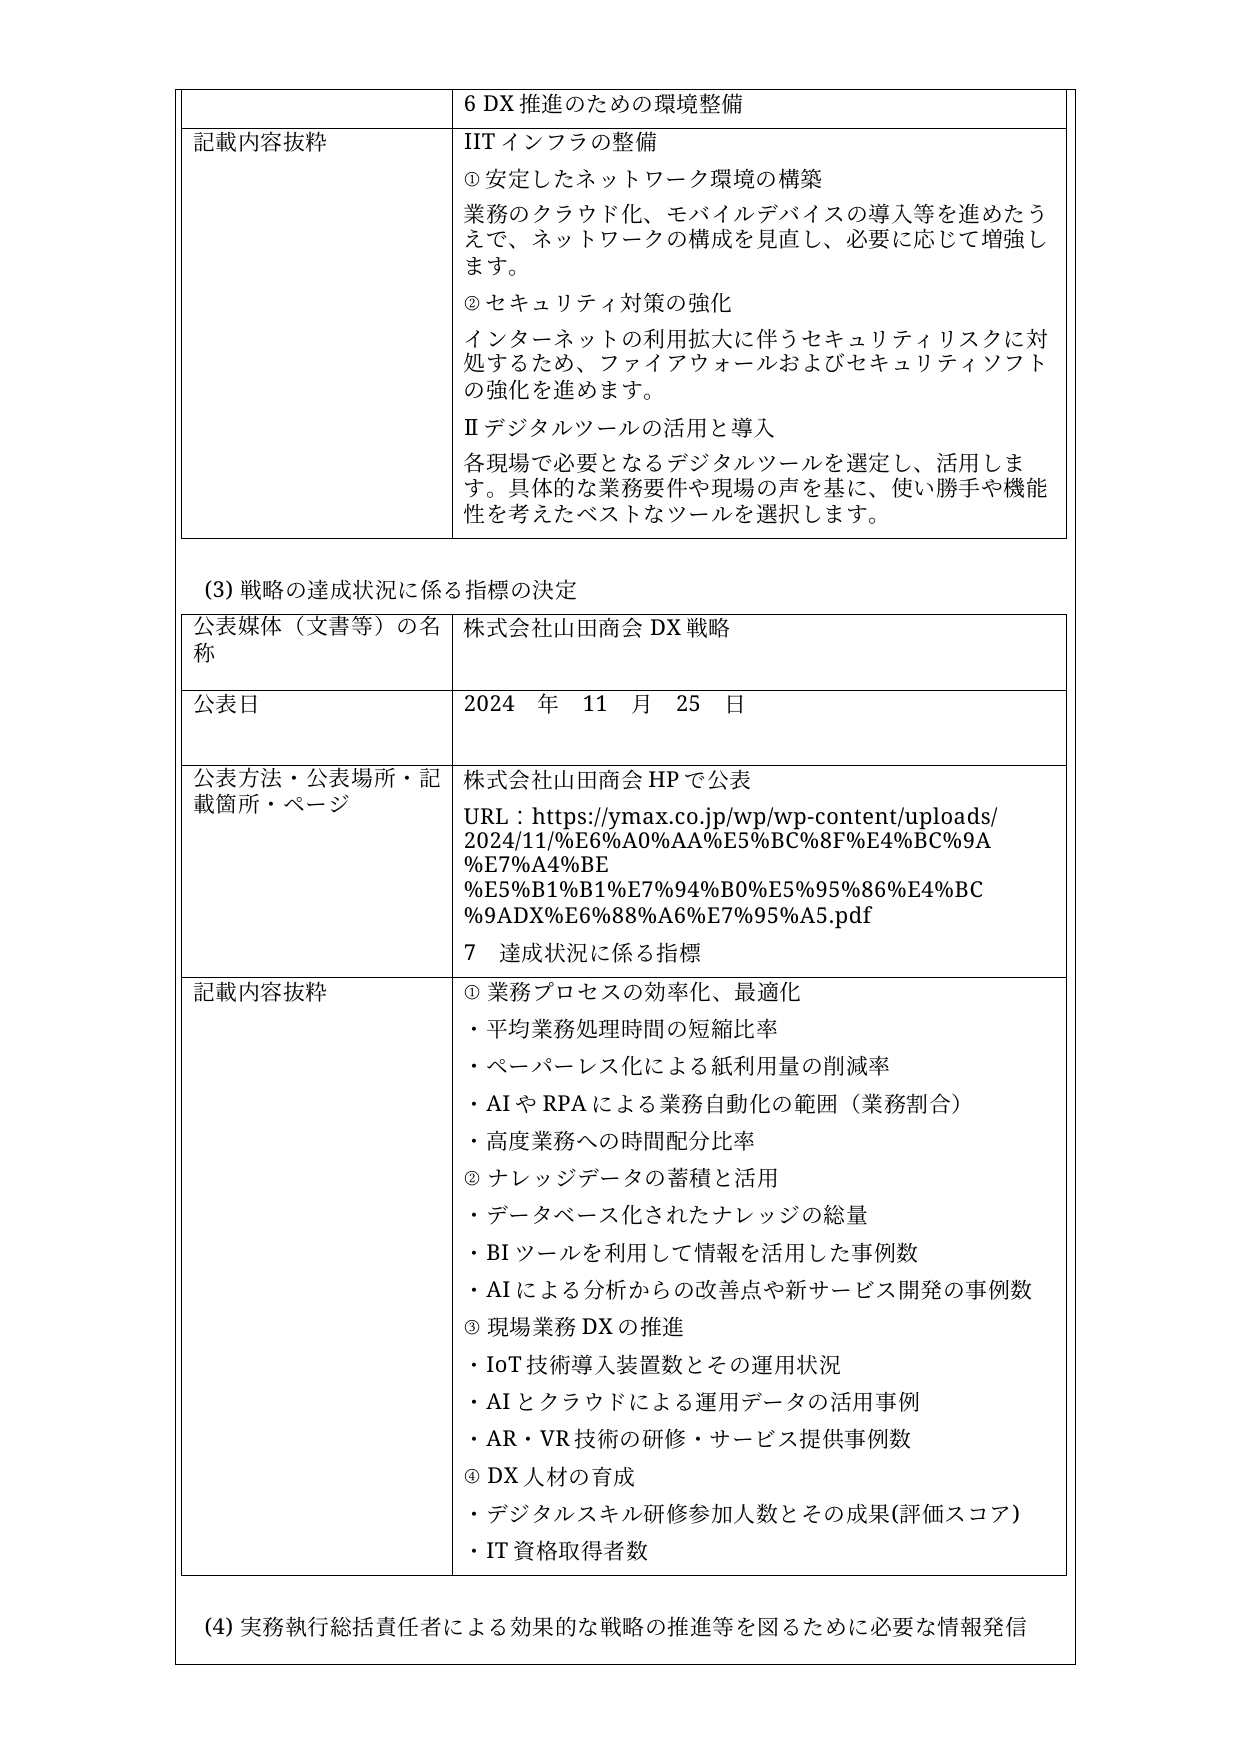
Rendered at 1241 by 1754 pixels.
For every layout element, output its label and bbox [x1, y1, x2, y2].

table_cell [176, 90, 1075, 1664]
